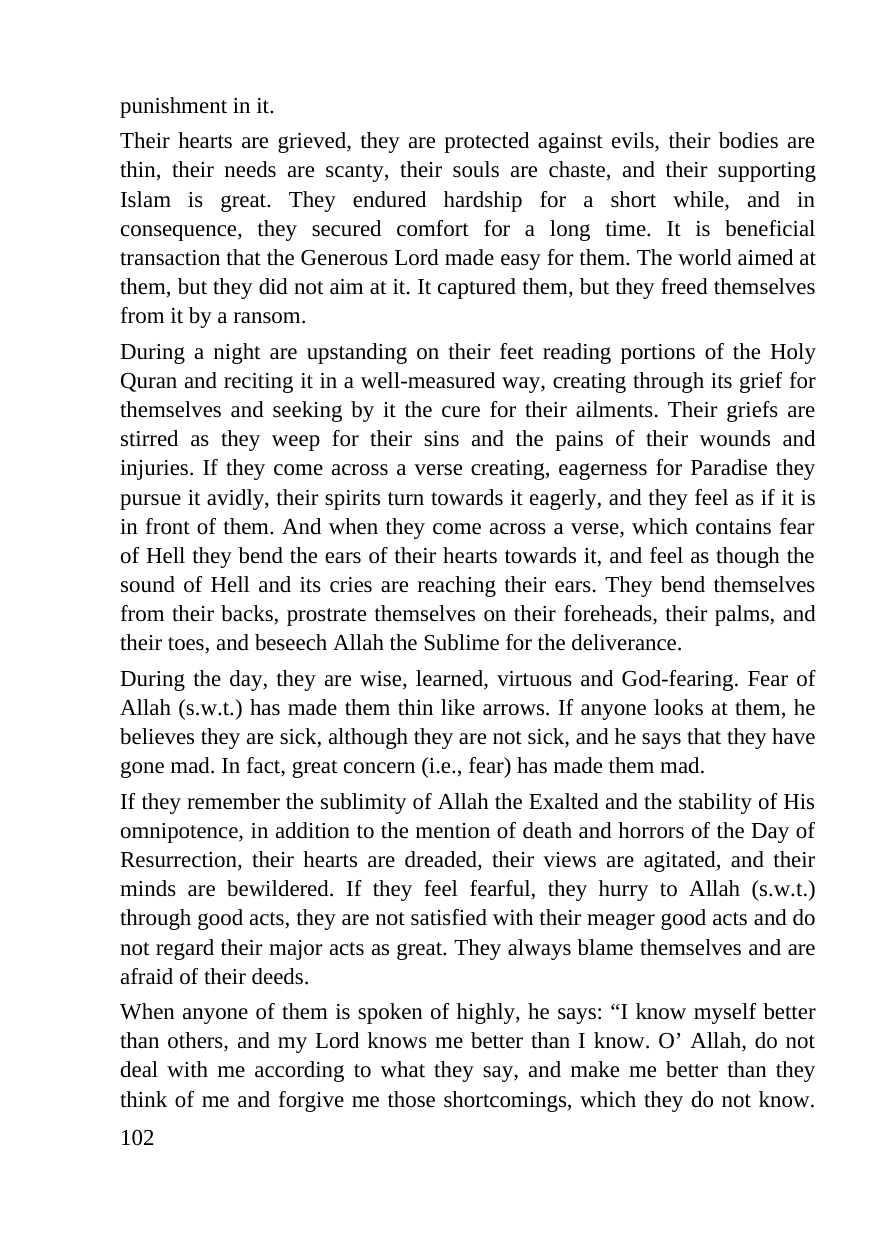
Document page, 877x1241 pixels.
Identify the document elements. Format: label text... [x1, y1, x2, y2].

text During a night are upstanding on their feet reading portions of the Holy Quran and reciting it in a well-measured way, creating through its grief for themselves and seeking by it the cure for their ailments. Their griefs are stirred as they weep for their sins and the pains of their wounds and injuries. If they come across a verse creating, eagerness for Paradise they pursue it avidly, their spirits turn towards it eagerly, and they feel as if it is in front of them. And when they come across a verse, which contains fear of Hell they bend the ears of their hearts towards it, and feel as though the sound of Hell and its cries are reaching their ears. They bend themselves from their backs, prostrate themselves on their foreheads, their palms, and their toes, and beseech Allah the Sublime for the deliverance. [120, 336, 817, 657]
text If they remember the sublimity of Allah the Exalted and the stability of His omnipotence, in addition to the mention of death and horrors of the Day of Resurrection, their hearts are dreaded, their views are agitated, and their minds are bewildered. If they feel fearful, they hurry to Allah (s.w.t.) through good acts, they are not satisfied with their meager good acts and do not regard their major acts as great. They always blame themselves and are afraid of their deeds. [120, 786, 817, 990]
text Their hearts are grieved, they are protected against evils, their bodies are thin, their needs are scanty, their souls are chaste, and their supporting Islam is great. They endured hardship for a short while, and in consequence, they secured comfort for a long time. It is beneficial transaction that the Generous Lord made easy for them. The world aimed at them, but they did not aim at it. It captured them, but they freed themselves from it by a ransom. [120, 125, 817, 329]
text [120, 996, 817, 1113]
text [120, 90, 817, 119]
text During the day, they are wise, learned, virtuous and God-fearing. Fear of Allah (s.w.t.) has made them thin like arrows. If anyone looks at them, he believes they are sick, although they are not sick, and he says that they have gone mad. In fact, great concern (i.e., fear) has made them mad. [120, 663, 817, 779]
